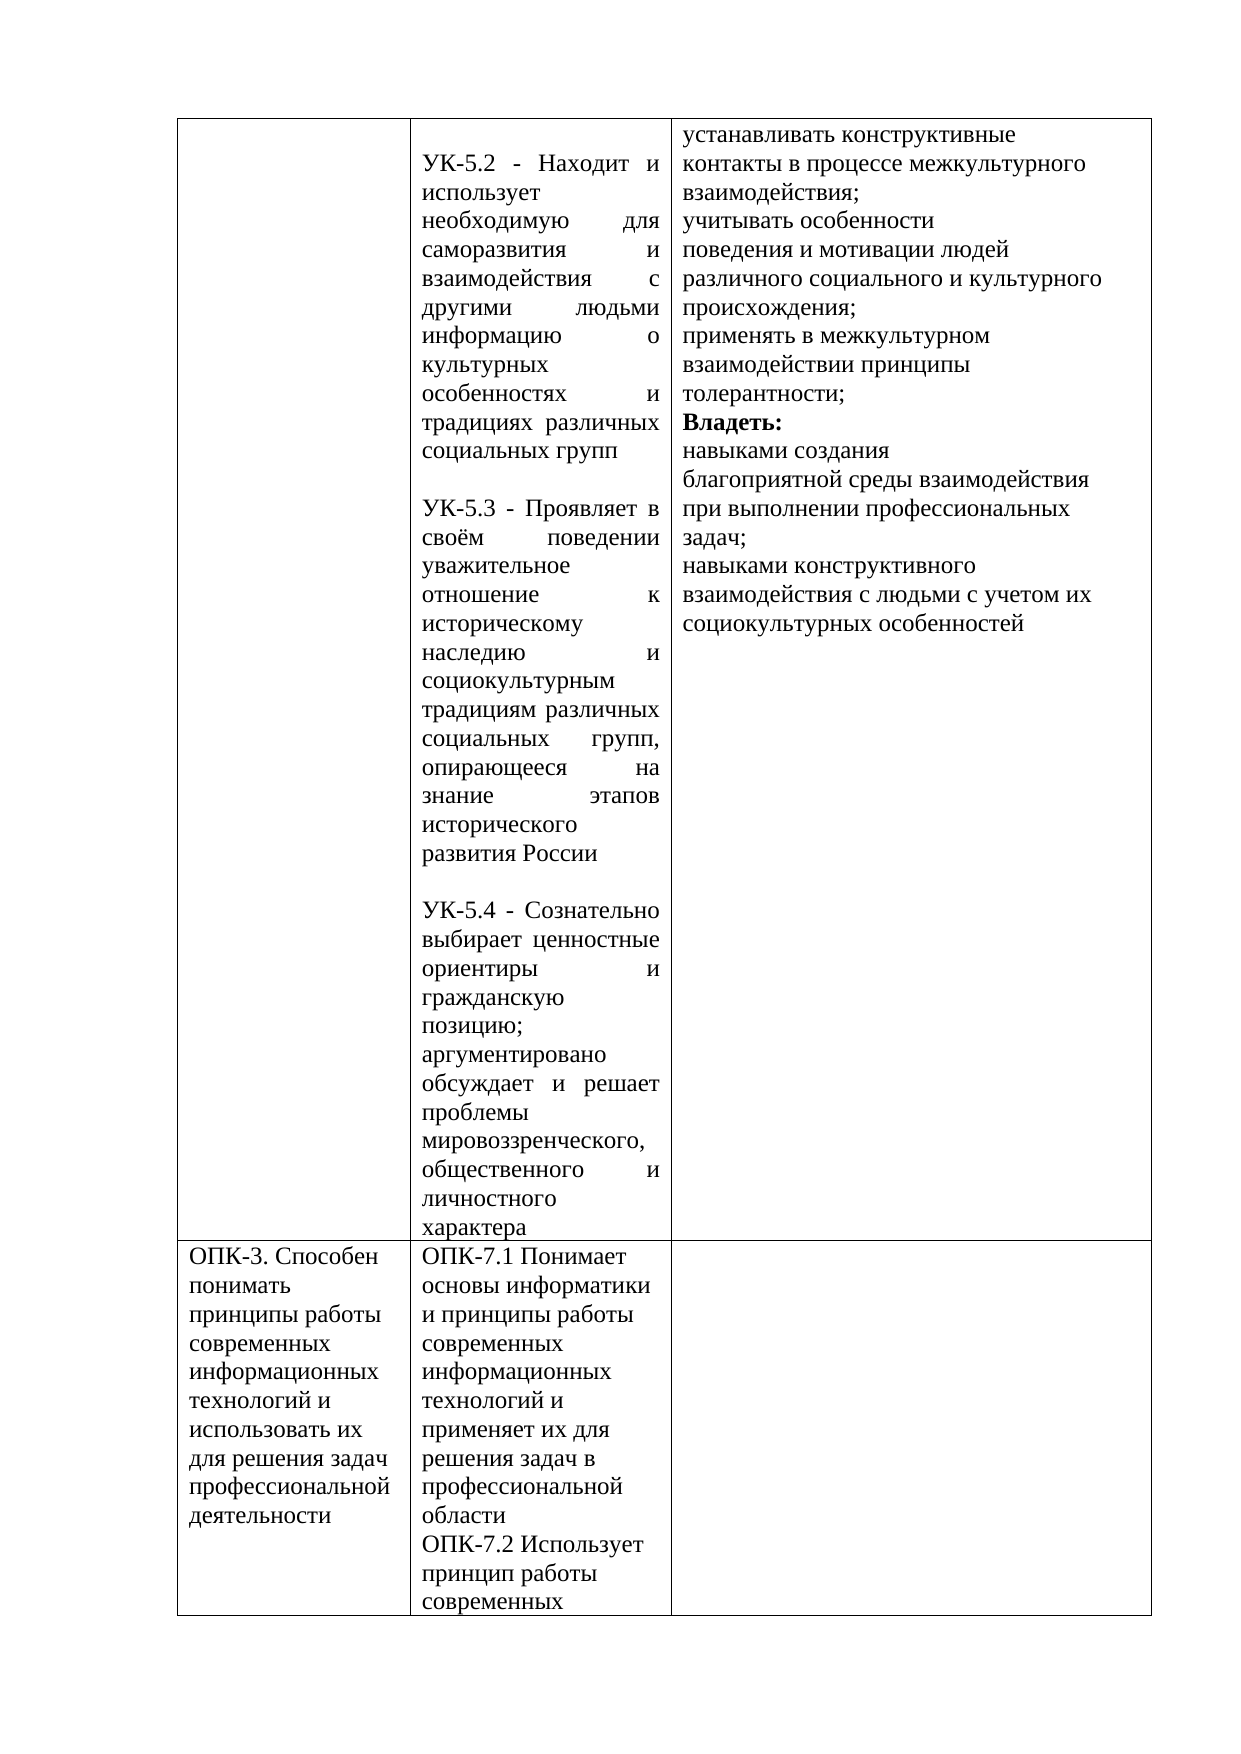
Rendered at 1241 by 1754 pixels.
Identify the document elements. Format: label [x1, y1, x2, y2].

table_cell [672, 1241, 1151, 1615]
table_cell [672, 119, 1151, 1240]
table_cell [178, 1241, 410, 1615]
table_cell [411, 1241, 671, 1615]
table_cell [411, 119, 671, 1240]
table_cell [178, 119, 410, 1240]
